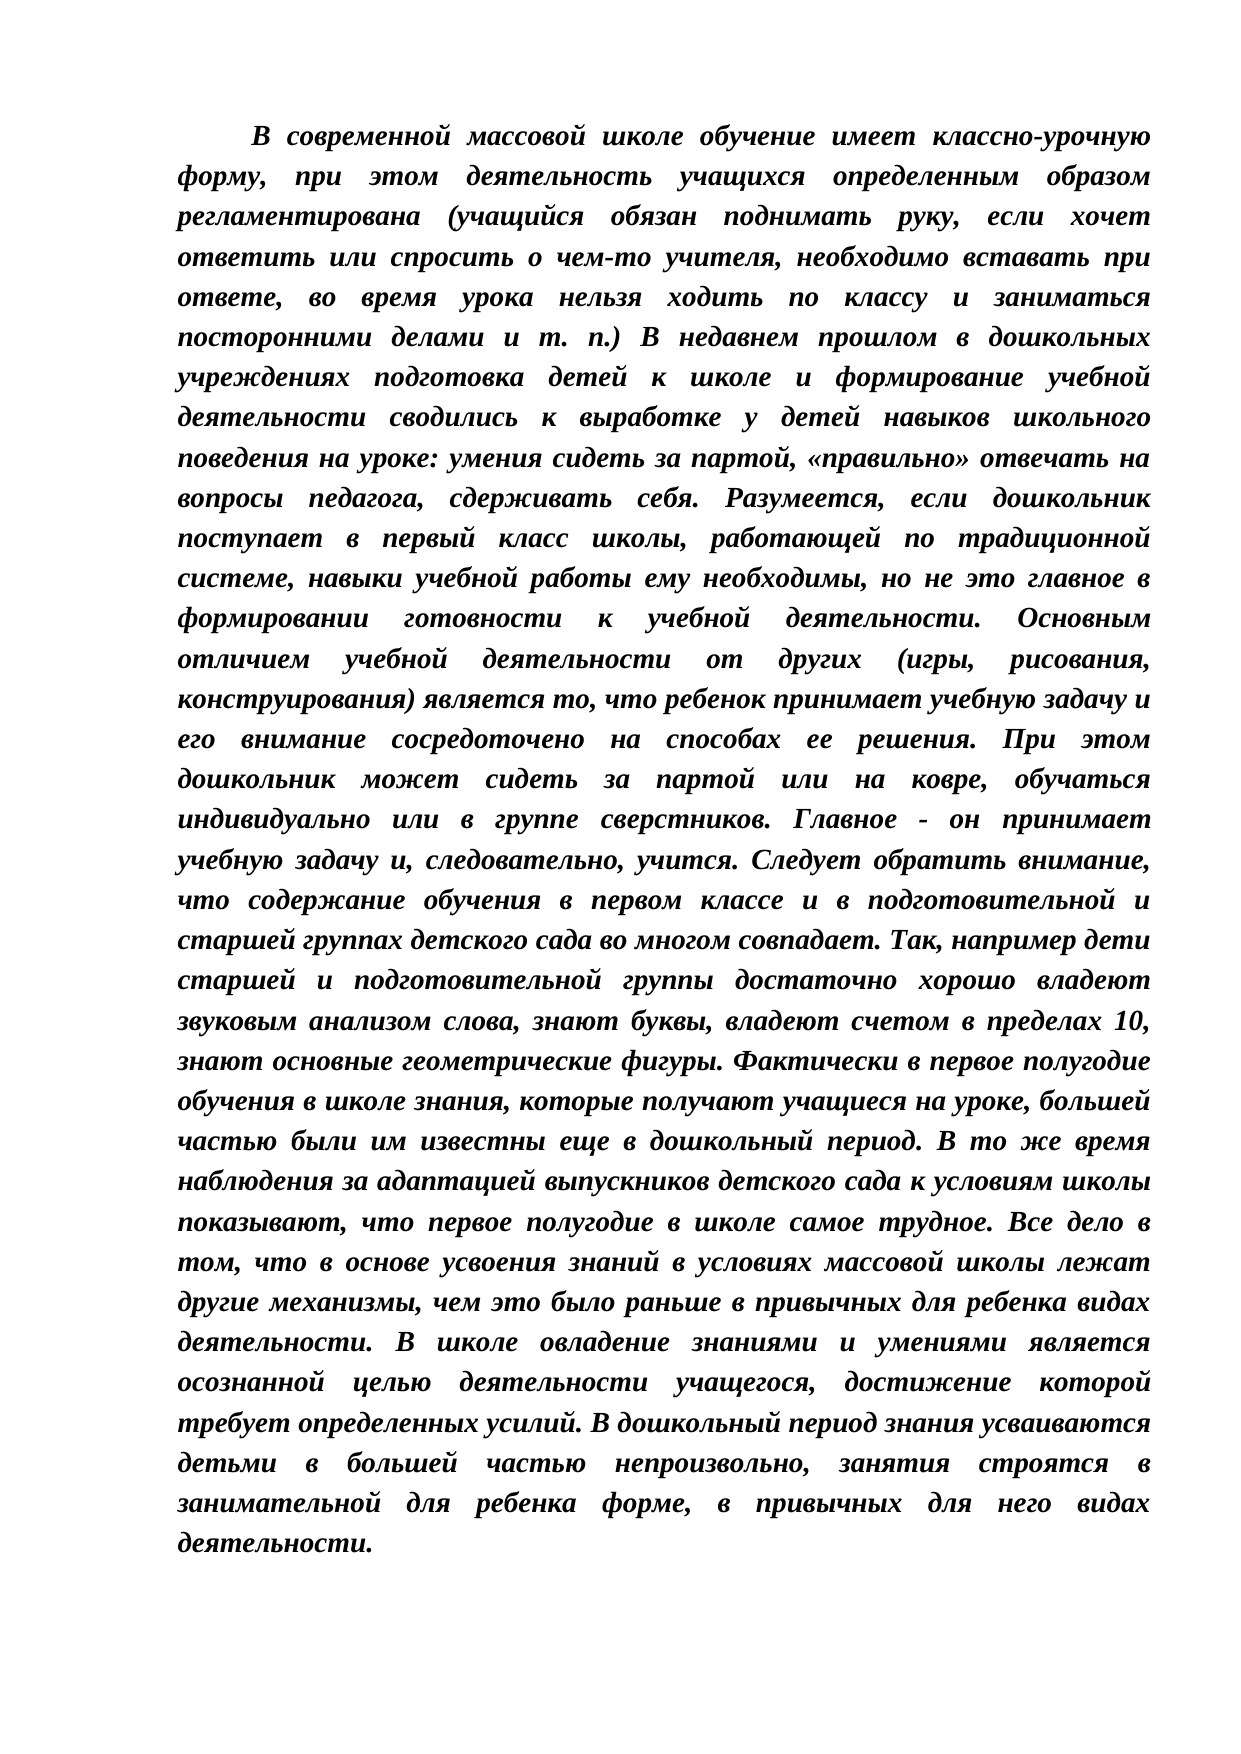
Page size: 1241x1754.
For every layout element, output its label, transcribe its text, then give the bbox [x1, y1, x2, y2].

subtitle В современной массовой школе обучение имеет классно-урочную форму, при этом деятельность учащихся определенным образом регламентирована (учащийся обязан поднимать руку, если хочет ответить или спросить о чем-то учителя, необходимо вставать при ответе, во время урока нельзя ходить по классу и заниматься посторонними делами и т. п.) В недавнем прошлом в дошкольных учреждениях подготовка детей к школе и формирование учебной деятельности сводились к выработке у детей навыков школьного поведения на уроке: умения сидеть за партой, «правильно» отвечать на вопросы педагога, сдерживать себя. Разумеется, если дошкольник поступает в первый класс школы, работающей по традиционной системе, навыки учебной работы ему необходимы, но не это главное в формировании готовности к учебной деятельности. Основным отличием учебной деятельности от других (игры, рисования, конструирования) является то, что ребенок принимает учебную задачу и его внимание сосредоточено на способах ее решения. При этом дошкольник может сидеть за партой или на ковре, обучаться индивидуально или в группе сверстников. Главное - он принимает учебную задачу и, следовательно, учится. Следует обратить внимание, что содержание обучения в первом классе и в подготовительной и старшей группах детского сада во многом совпадает. Так, например дети старшей и подготовительной группы достаточно хорошо владеют звуковым анализом слова, знают буквы, владеют счетом в пределах 10, знают основные геометрические фигуры. Фактически в первое полугодие обучения в школе знания, которые получают учащиеся на уроке, большей частью были им известны еще в дошкольный период. В то же время наблюдения за адаптацией выпускников детского сада к условиям школы показывают, что первое полугодие в школе самое трудное. Все дело в том, что в основе усвоения знаний в условиях массовой школы лежат другие механизмы, чем это было раньше в привычных для ребенка видах деятельности. В школе овладение знаниями и умениями является осознанной целью деятельности учащегося, достижение которой требует определенных усилий. В дошкольный период знания усваиваются детьми в большей частью непроизвольно, занятия строятся в занимательной для ребенка форме, в привычных для него видах деятельности. [177, 118, 1152, 1559]
